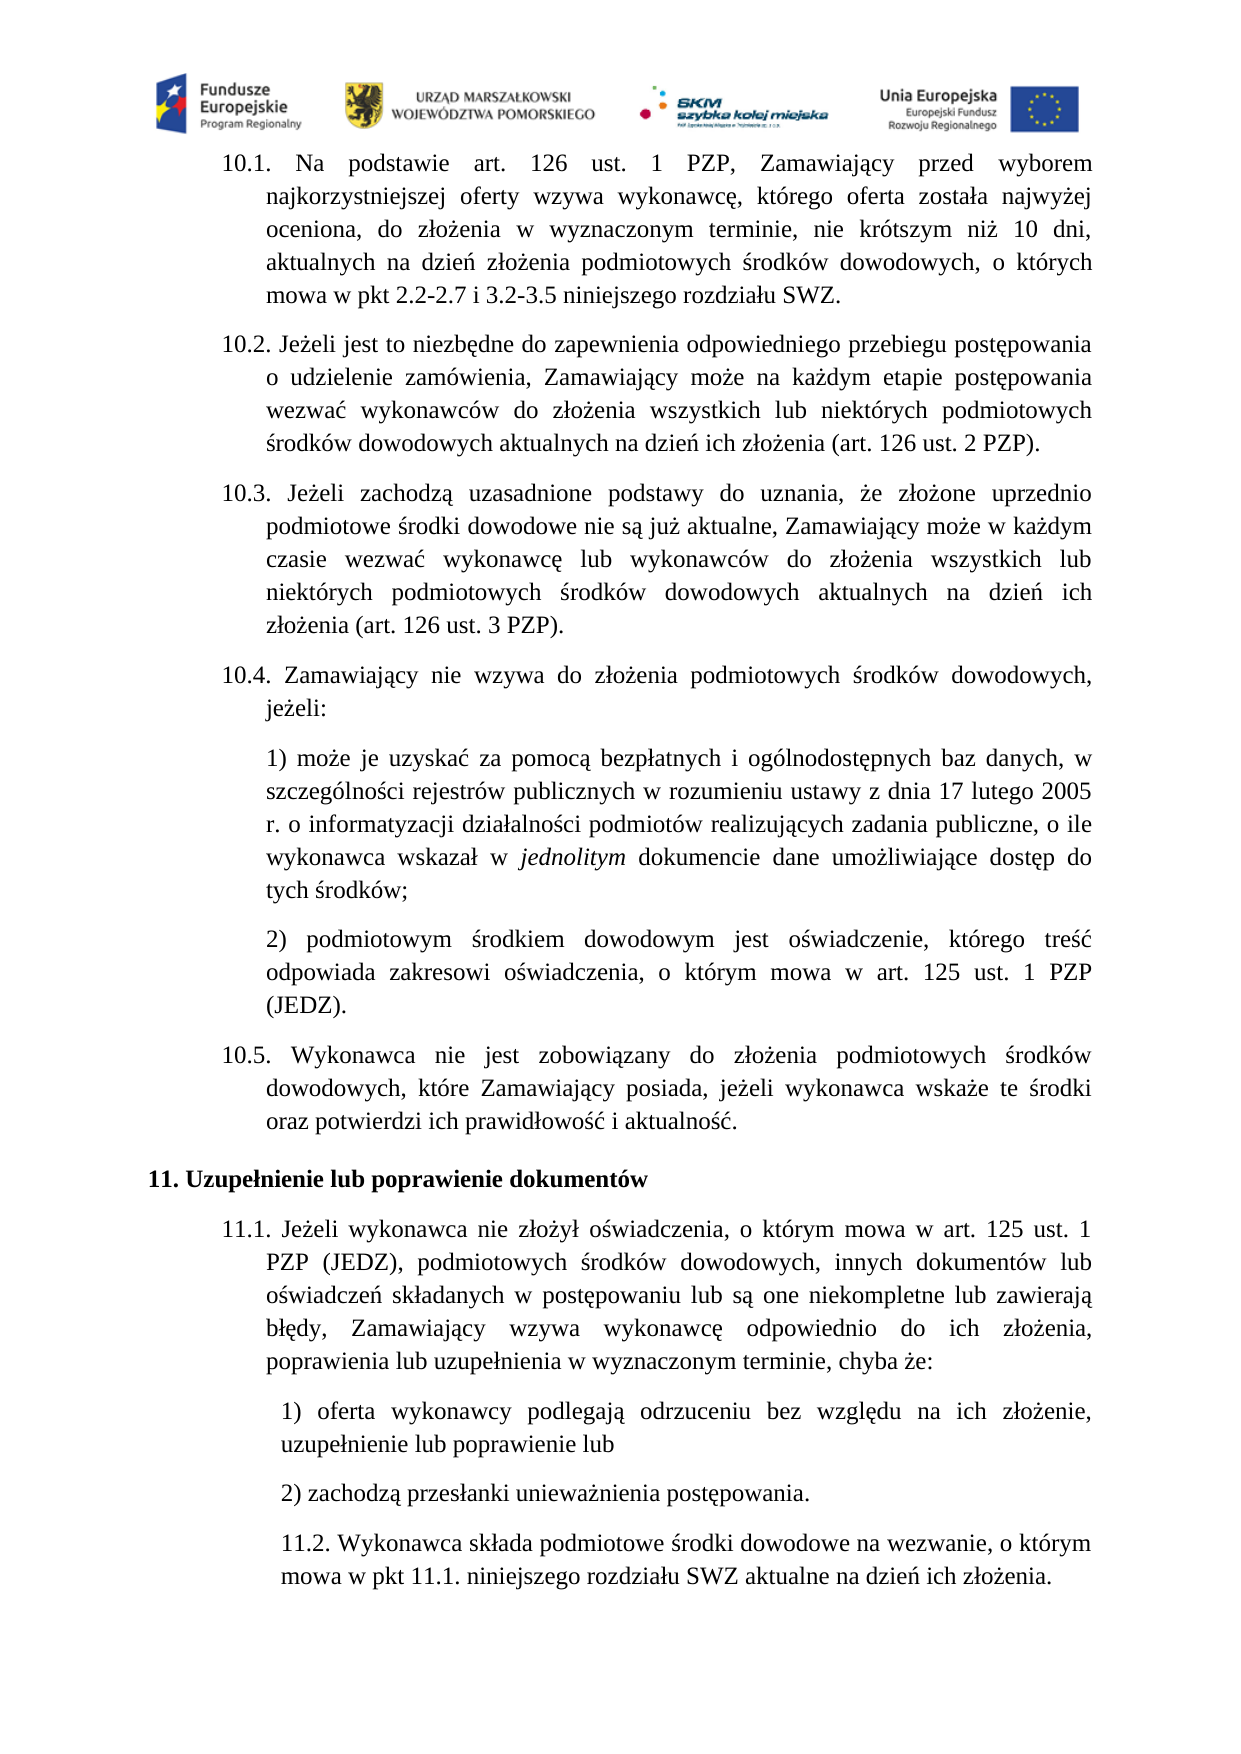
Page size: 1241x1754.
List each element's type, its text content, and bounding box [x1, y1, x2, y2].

text 11. Uzupełnienie lub poprawienie dokumentów [148, 1164, 1093, 1193]
text 11.1. Jeżeli wykonawca nie złożył oświadczenia, o którym mowa w art. 125 ust. 1 PZP (JEDZ), podmiotowych środków dowodowych, innych dokumentów lub oświadczeń składanych w postępowaniu lub są one niekompletne lub zawierają błędy, Zamawiający wzywa wykonawcę odpowiednio do ich złożenia, poprawienia lub uzupełnienia w wyznaczonym terminie, chyba że: [221, 1214, 1093, 1375]
text 10.3. Jeżeli zachodzą uzasadnione podstawy do uznania, że złożone uprzednio podmiotowe środki dowodowe nie są już aktualne, Zamawiający może w każdym czasie wezwać wykonawcę lub wykonawców do złożenia wszystkich lub niektórych podmiotowych środków dowodowych aktualnych na dzień ich złożenia (art. 126 ust. 3 PZP). [221, 478, 1093, 639]
text 1) oferta wykonawcy podlegają odrzuceniu bez względu na ich złożenie, uzupełnienie lub poprawienie lub [281, 1396, 1093, 1457]
picture [147, 73, 1093, 148]
text 2) zachodzą przesłanki unieważnienia postępowania. [281, 1478, 1093, 1507]
text 11.2. Wykonawca składa podmiotowe środki dowodowe na wezwanie, o którym mowa w pkt 11.1. niniejszego rozdziału SWZ aktualne na dzień ich złożenia. [281, 1528, 1093, 1590]
text 10.4. Zamawiający nie wzywa do złożenia podmiotowych środków dowodowych, jeżeli: [221, 660, 1093, 722]
text 10.1. Na podstawie art. 126 ust. 1 PZP, Zamawiający przed wyborem najkorzystniejszej oferty wzywa wykonawcę, którego oferta została najwyżej oceniona, do złożenia w wyznaczonym terminie, nie krótszym niż 10 dni, aktualnych na dzień złożenia podmiotowych środków dowodowych, o których mowa w pkt 2.2-2.7 i 3.2-3.5 niniejszego rozdziału SWZ. [221, 148, 1093, 308]
text 1) może je uzyskać za pomocą bezpłatnych i ogólnodostępnych baz danych, w szczególności rejestrów publicznych w rozumieniu ustawy z dnia 17 lutego 2005 r. o informatyzacji działalności podmiotów realizujących zadania publiczne, o ile wykonawca wskazał w jednolitym dokumencie dane umożliwiające dostęp do tych środków; [266, 743, 1093, 903]
text 10.2. Jeżeli jest to niezbędne do zapewnienia odpowiedniego przebiegu postępowania o udzielenie zamówienia, Zamawiający może na każdym etapie postępowania wezwać wykonawców do złożenia wszystkich lub niektórych podmiotowych środków dowodowych aktualnych na dzień ich złożenia (art. 126 ust. 2 PZP). [221, 329, 1093, 457]
text 2) podmiotowym środkiem dowodowym jest oświadczenie, którego treść odpowiada zakresowi oświadczenia, o którym mowa w art. 125 ust. 1 PZP (JEDZ). [266, 924, 1093, 1019]
text 10.5. Wykonawca nie jest zobowiązany do złożenia podmiotowych środków dowodowych, które Zamawiający posiada, jeżeli wykonawca wskaże te środki oraz potwierdzi ich prawidłowość i aktualność. [221, 1040, 1093, 1135]
